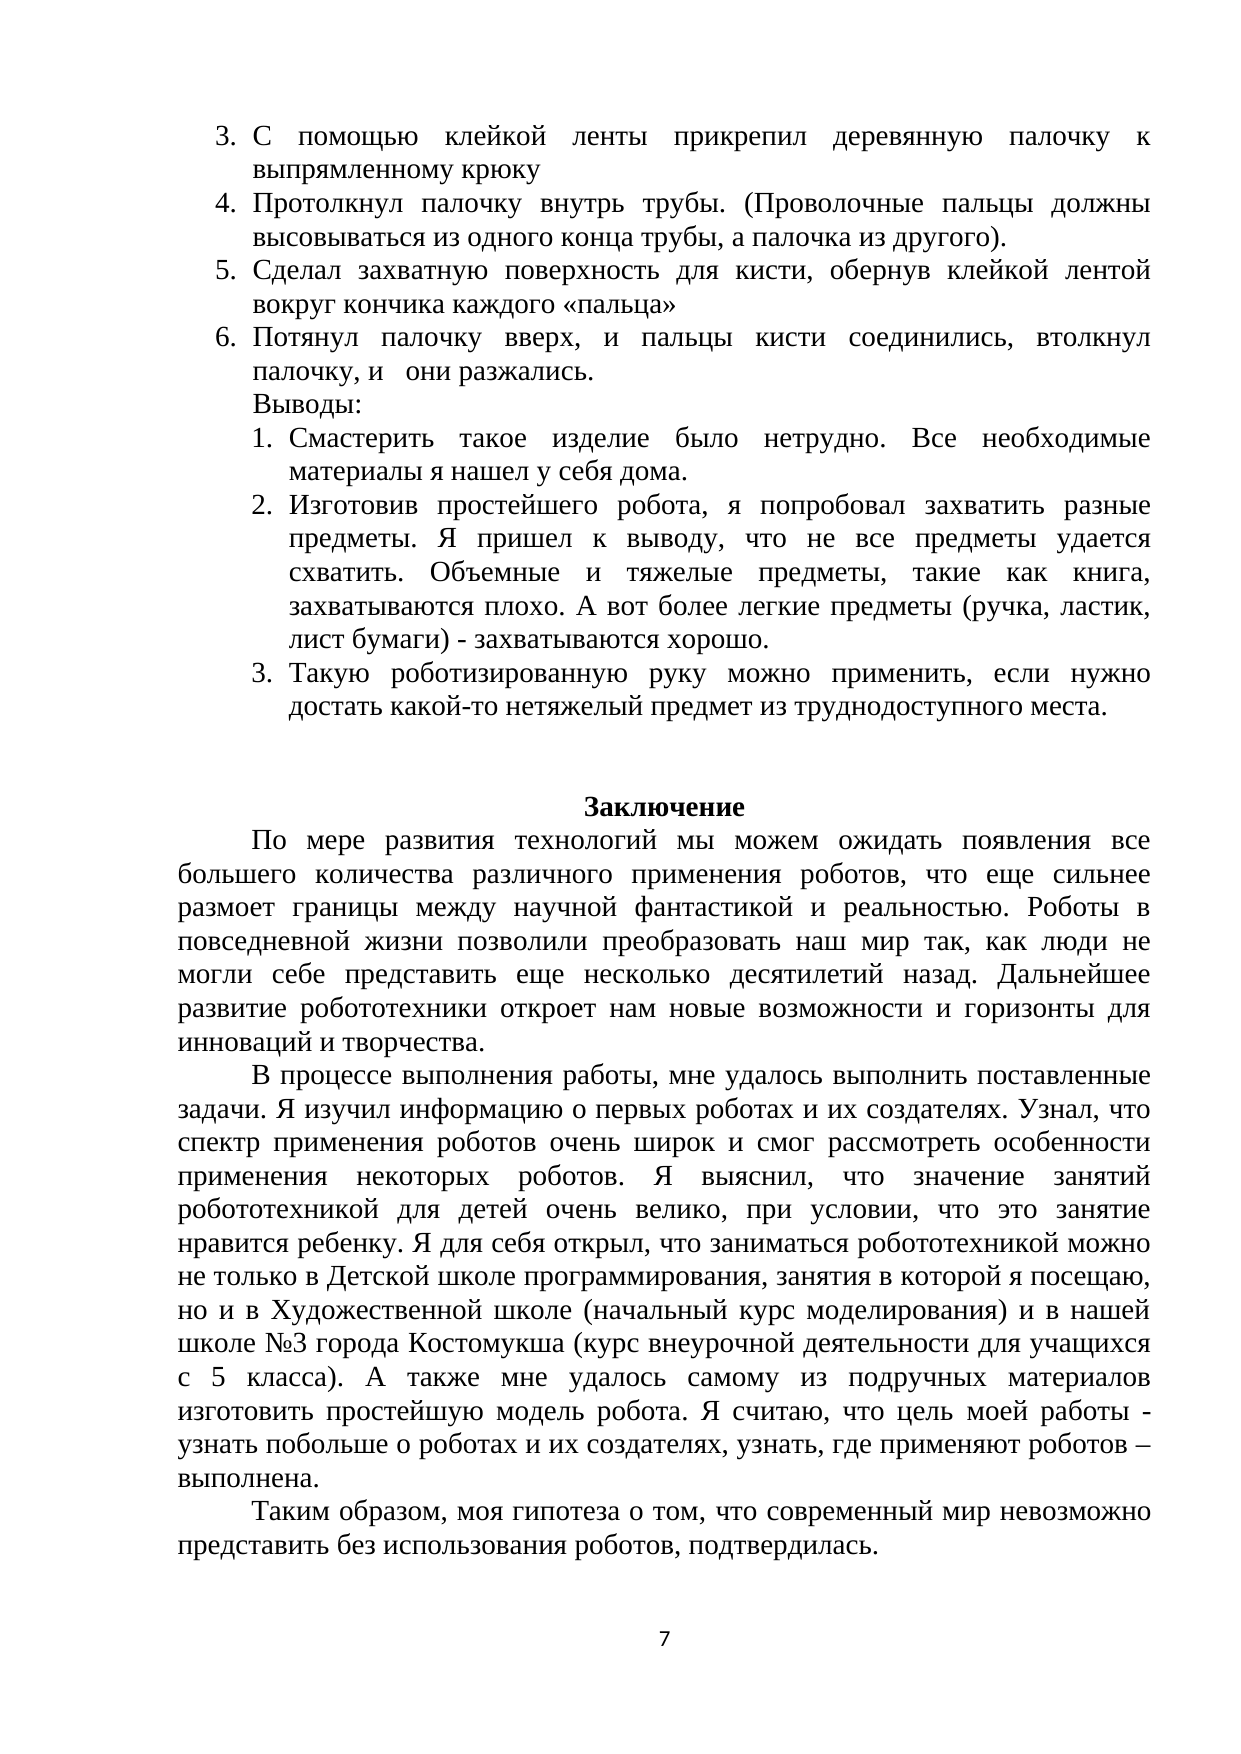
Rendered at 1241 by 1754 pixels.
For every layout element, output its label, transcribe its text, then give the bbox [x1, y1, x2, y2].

list Изготовив простейшего робота, я попробовал захватить разные предметы. Я пришел к выводу, что не все предметы удается схватить. Объемные и тяжелые предметы, такие как книга, захватываются плохо. А вот более легкие предметы (ручка, ластик, лист бумаги) - захватываются хорошо. [251, 487, 1152, 655]
list Потянул палочку вверх, и пальцы кисти соединились, втолкнул палочку, и они разжались. [215, 319, 1152, 386]
list Выводы: [252, 386, 1152, 420]
list Протолкнул палочку внутрь трубы. (Проволочные пальцы должны высовываться из одного конца трубы, а палочка из другого). [215, 185, 1152, 252]
list С помощью клейкой ленты прикрепил деревянную палочку к выпрямленному крюку [215, 118, 1152, 185]
list Такую роботизированную руку можно применить, если нужно достать какой-то нетяжелый предмет из труднодоступного места. [251, 655, 1152, 722]
text В процессе выполнения работы, мне удалось выполнить поставленные задачи. Я изучил информацию о первых роботах и их создателях. Узнал, что спектр применения роботов очень широк и смог рассмотреть особенности применения некоторых роботов. Я выяснил, что значение занятий робототехникой для детей очень велико, при условии, что это занятие нравится ребенку. Я для себя открыл, что заниматься робототехникой можно не только в Детской школе программирования, занятия в которой я посещаю, но и в Художественной школе (начальный курс моделирования) и в нашей школе №3 города Костомукша (курс внеурочной деятельности для учащихся с 5 класса). А также мне удалось самому из подручных материалов изготовить простейшую модель робота. Я считаю, что цель моей работы - узнать побольше о роботах и их создателях, узнать, где применяют роботов – выполнена. [177, 1057, 1152, 1493]
text Таким образом, моя гипотеза о том, что современный мир невозможно представить без использования роботов, подтвердилась. [177, 1493, 1152, 1560]
text По мере развития технологий мы можем ожидать появления все большего количества различного применения роботов, что еще сильнее размоет границы между научной фантастикой и реальностью. Роботы в повседневной жизни позволили преобразовать наш мир так, как люди не могли себе представить еще несколько десятилетий назад. Дальнейшее развитие робототехники откроет нам новые возможности и горизонты для инноваций и творчества. [177, 822, 1152, 1057]
list Сделал захватную поверхность для кисти, обернув клейкой лентой вокруг кончика каждого «пальца» [215, 252, 1152, 319]
list Смастерить такое изделие было нетрудно. Все необходимые материалы я нашел у себя дома. [251, 420, 1152, 487]
text Заключение [177, 789, 1152, 822]
